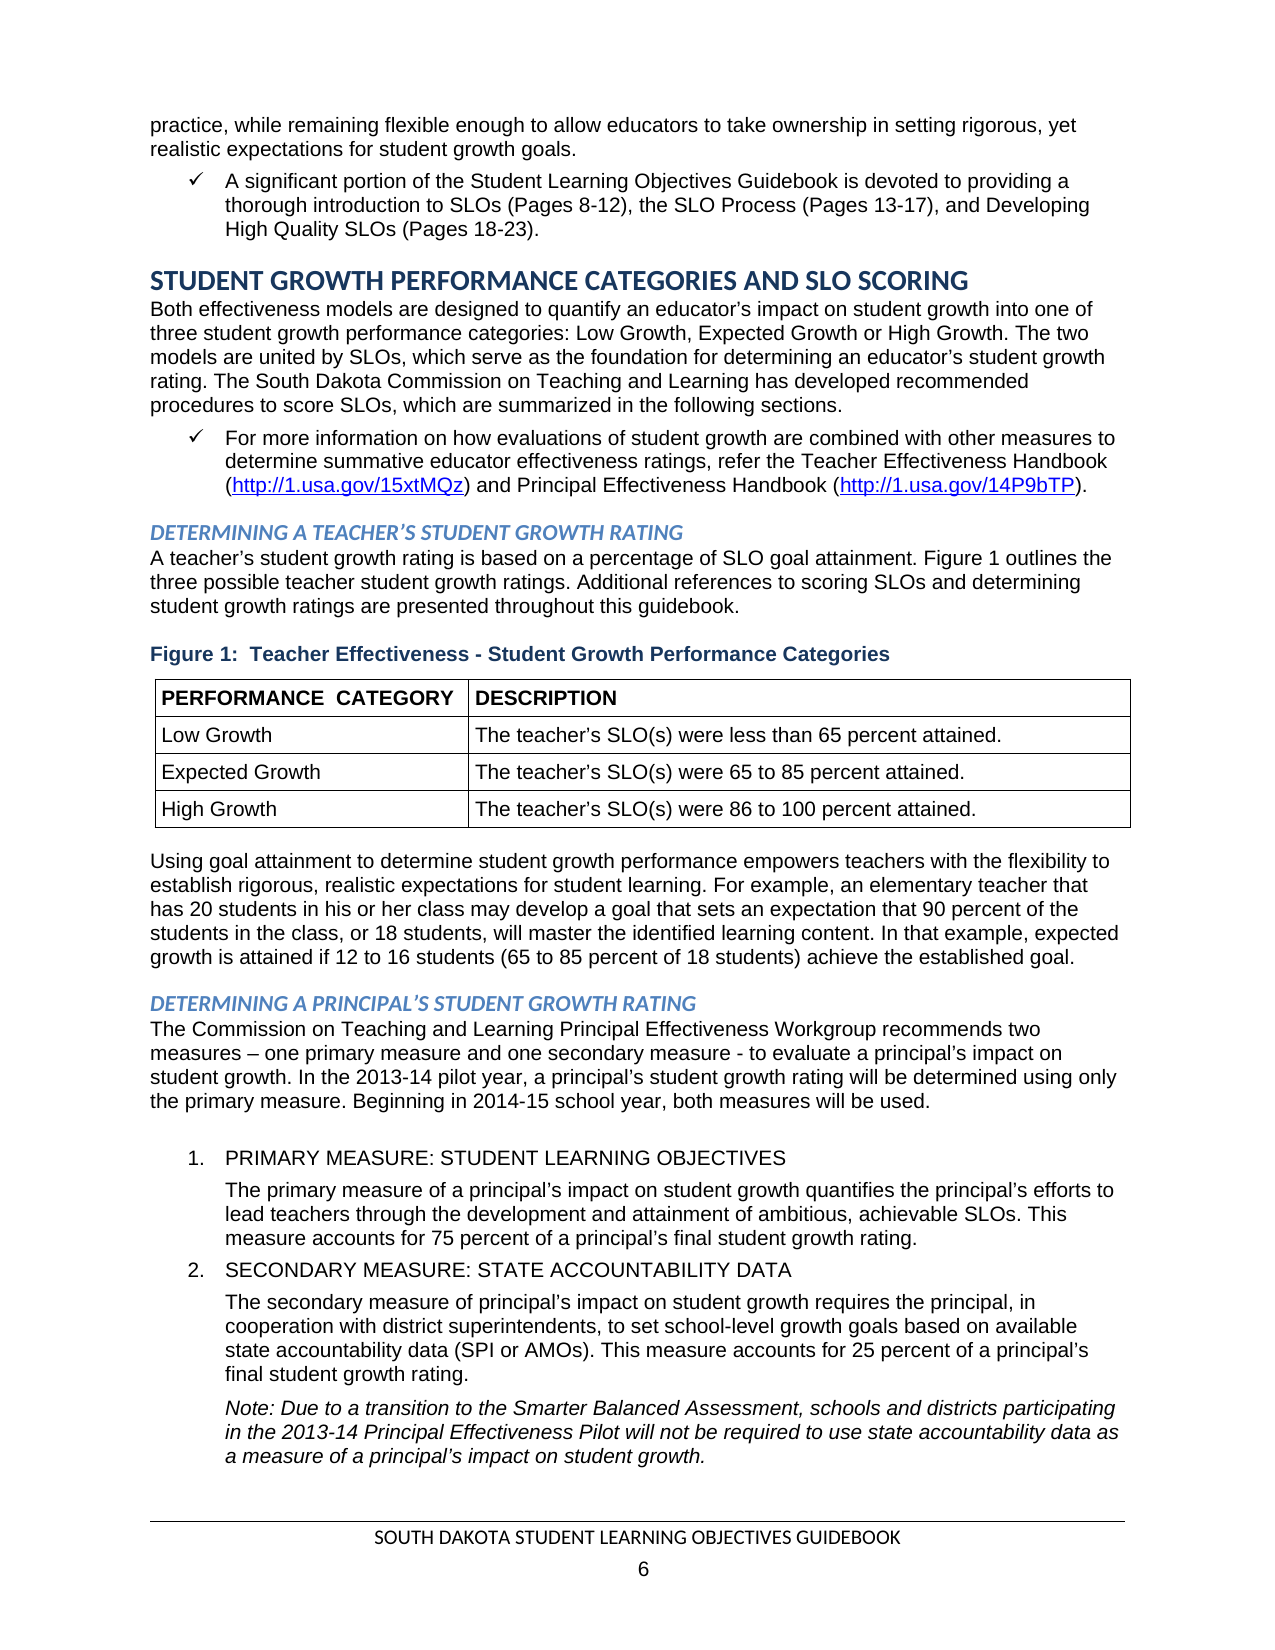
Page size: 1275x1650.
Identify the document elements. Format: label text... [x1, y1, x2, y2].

text Note: Due to a transition to the Smarter Balanced Assessment, schools and districts participating in the 2013-14 Principal Effectiveness Pilot will not be required to use state accountability data as a measure of a principal’s impact on student growth. [225, 1396, 1125, 1468]
table_cell The teacher’s SLO(s) were less than 65 percent attained. [469, 717, 1130, 753]
text The secondary measure of principal’s impact on student growth requires the principal, in cooperation with district superintendents, to set school-level growth goals based on available state accountability data (SPI or AMOs). This measure accounts for 25 percent of a principal’s final student growth rating. [225, 1290, 1125, 1386]
list A significant portion of the Student Learning Objectives Guidebook is devoted to providing a thorough introduction to SLOs (Pages 8-12), the SLO Process (Pages 13-17), and Developing High Quality SLOs (Pages 18-23). [187, 169, 1125, 241]
list PRIMARY MEASURE: STUDENT LEARNING OBJECTIVES [187, 1145, 1125, 1169]
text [150, 112, 1125, 160]
subtitle DETERMINING A PRINCIPAL’S STUDENT GROWTH RATING [150, 989, 1125, 1017]
subtitle STUDENT GROWTH PERFORMANCE CATEGORIES AND SLO SCORING [150, 262, 1125, 297]
list For more information on how evaluations of student growth are combined with other measures to determine summative educator effectiveness ratings, refer the Teacher Effectiveness Handbook (http://1.usa.gov/15xtMQz) and Principal Effectiveness Handbook (http://1.usa.gov/14P9bTP). [187, 425, 1125, 497]
text A teacher’s student growth rating is based on a percentage of SLO goal attainment. Figure 1 outlines the three possible teacher student growth ratings. Additional references to scoring SLOs and determining student growth ratings are presented throughout this guidebook. [150, 546, 1125, 618]
table_header DESCRIPTION [469, 680, 1130, 716]
text Both effectiveness models are designed to quantify an educator’s impact on student growth into one of three student growth performance categories: Low Growth, Expected Growth or High Growth. The two models are united by SLOs, which serve as the foundation for determining an educator’s student growth rating. The South Dakota Commission on Teaching and Learning has developed recommended procedures to score SLOs, which are summarized in the following sections. [150, 297, 1125, 417]
table_cell High Growth [156, 791, 468, 827]
table_cell Low Growth [156, 717, 468, 753]
subtitle DETERMINING A TEACHER’S STUDENT GROWTH RATING [150, 518, 1125, 546]
text The primary measure of a principal’s impact on student growth quantifies the principal’s efforts to lead teachers through the development and attainment of ambitious, achievable SLOs. This measure accounts for 75 percent of a principal’s final student growth rating. [225, 1178, 1125, 1249]
table_header PERFORMANCE CATEGORY [156, 680, 468, 716]
table_cell Expected Growth [156, 754, 468, 790]
table_cell The teacher’s SLO(s) were 65 to 85 percent attained. [469, 754, 1130, 790]
list SECONDARY MEASURE: STATE ACCOUNTABILITY DATA [187, 1258, 1125, 1282]
text Figure 1: Teacher Effectiveness - Student Growth Performance Categories [150, 642, 1125, 666]
text The Commission on Teaching and Learning Principal Effectiveness Workgroup recommends two measures – one primary measure and one secondary measure - to evaluate a principal’s impact on student growth. In the 2013-14 pilot year, a principal’s student growth rating will be determined using only the primary measure. Beginning in 2014-15 school year, both measures will be used. [150, 1017, 1125, 1113]
table_cell The teacher’s SLO(s) were 86 to 100 percent attained. [469, 791, 1130, 827]
subtitle Using goal attainment to determine student growth performance empowers teachers with the flexibility to establish rigorous, realistic expectations for student learning. For example, an elementary teacher that has 20 students in his or her class may develop a goal that sets an expectation that 90 percent of the students in the class, or 18 students, will master the identified learning content. In that example, expected growth is attained if 12 to 16 students (65 to 85 percent of 18 students) achieve the established goal. [150, 849, 1125, 968]
